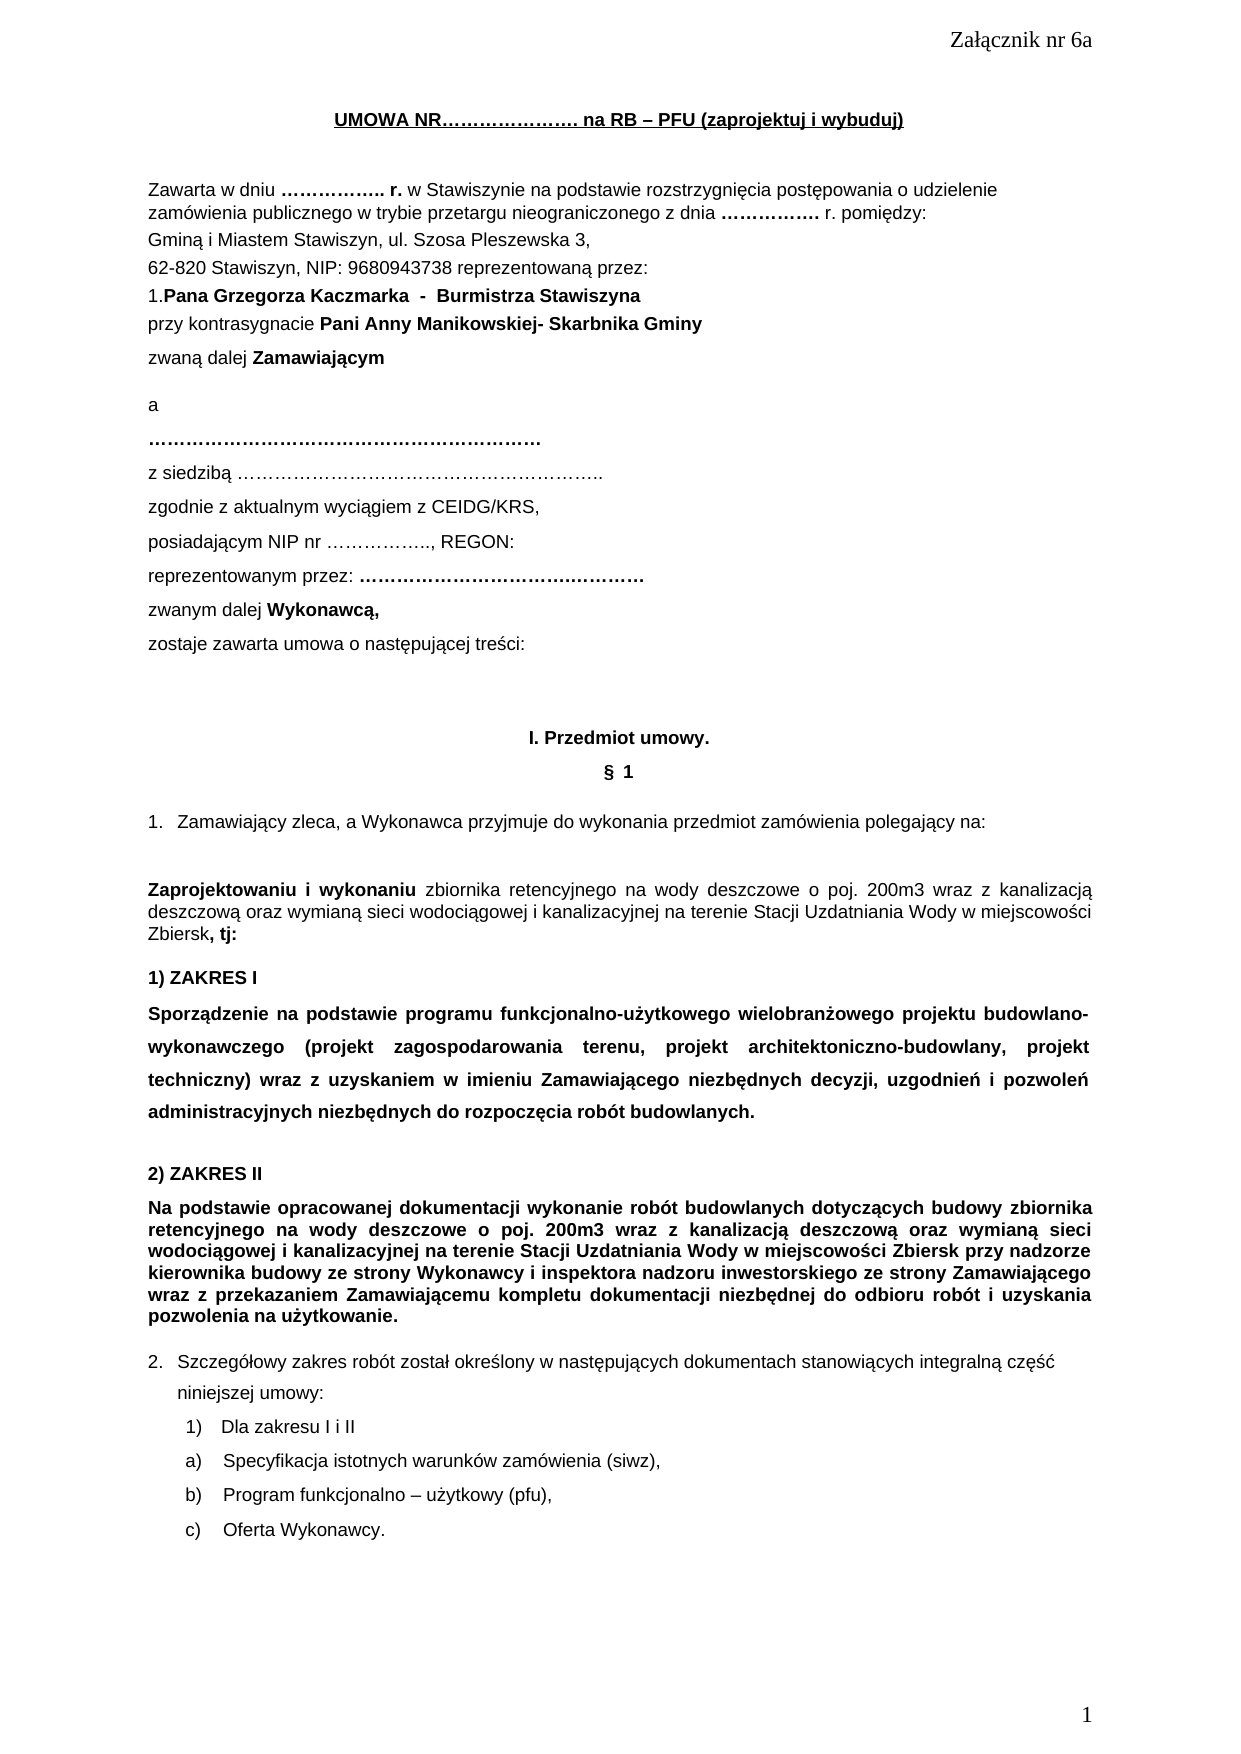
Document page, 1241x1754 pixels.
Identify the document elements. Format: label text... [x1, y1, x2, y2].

text 2) ZAKRES II [148, 1163, 1092, 1184]
text zostaje zawarta umowa o następującej treści: [148, 633, 1092, 654]
text posiadającym NIP nr …………….., REGON: [148, 531, 1092, 552]
text Na podstawie opracowanej dokumentacji wykonanie robót budowlanych dotyczących budowy zbiornika retencyjnego na wody deszczowe o poj. 200m3 wraz z kanalizacją deszczową oraz wymianą sieci wodociągowej i kanalizacyjnej na terenie Stacji Uzdatniania Wody w miejscowości Zbiersk przy nadzorze kierownika budowy ze strony Wykonawcy i inspektora nadzoru inwestorskiego ze strony Zamawiającego wraz z przekazaniem Zamawiającemu kompletu dokumentacji niezbędnej do odbioru robót i uzyskania pozwolenia na użytkowanie. [148, 1197, 1092, 1326]
text a [148, 394, 1092, 415]
text 1) ZAKRES I [148, 967, 1092, 988]
text ……………………………………………………… [148, 428, 1092, 449]
text Zawarta w dniu …………….. r. w Stawiszynie na podstawie rozstrzygnięcia postępowania o udzielenie zamówienia publicznego w trybie przetargu nieograniczonego z dnia ……………. r. pomiędzy: [148, 178, 1092, 224]
list Szczegółowy zakres robót został określony w następujących dokumentach stanowiących integralną część niniejszej umowy: [148, 1351, 1092, 1404]
text zwanym dalej Wykonawcą, [148, 599, 1092, 621]
list Program funkcjonalno – użytkowy (pfu), [185, 1484, 1092, 1506]
text Gminą i Miastem Stawiszyn, ul. Szosa Pleszewska 3, [148, 229, 1092, 251]
text Zaprojektowaniu i wykonaniu zbiornika retencyjnego na wody deszczowe o poj. 200m3 wraz z kanalizacją deszczową oraz wymianą sieci wodociągowej i kanalizacyjnej na terenie Stacji Uzdatniania Wody w miejscowości Zbiersk, tj: [148, 879, 1092, 944]
text zwaną dalej Zamawiającym [148, 347, 1092, 369]
list Specyfikacja istotnych warunków zamówienia (siwz), [185, 1450, 1092, 1472]
list Oferta Wykonawcy. [185, 1518, 1092, 1540]
text UMOWA NR…………………. na RB – PFU (zaprojektuj i wybuduj) [148, 109, 1090, 130]
text reprezentowanym przez: …………………………….………… [148, 565, 1092, 586]
text z siedzibą ………………………………………………….. [148, 462, 1092, 484]
text 1) Dla zakresu I i II [185, 1416, 1092, 1438]
text I. Przedmiot umowy. [148, 726, 1090, 748]
text Sporządzenie na podstawie programu funkcjonalno-użytkowego wielobranżowego projektu budowlano-wykonawczego (projekt zagospodarowania terenu, projekt architektoniczno-budowlany, projekt techniczny) wraz z uzyskaniem w imieniu Zamawiającego niezbędnych decyzji, uzgodnień i pozwoleń administracyjnych niezbędnych do rozpoczęcia robót budowlanych. [148, 1003, 1090, 1123]
list 1 [603, 761, 1092, 782]
text przy kontrasygnacie Pani Anny Manikowskiej- Skarbnika Gminy [148, 313, 1092, 334]
text zgodnie z aktualnym wyciągiem z CEIDG/KRS, [148, 496, 1092, 518]
text 62-820 Stawiszyn, NIP: 9680943738 reprezentowaną przez: [148, 257, 1092, 279]
list Zamawiający zleca, a Wykonawca przyjmuje do wykonania przedmiot zamówienia polegający na: [148, 811, 1092, 832]
text 1.Pana Grzegorza Kaczmarka - Burmistrza Stawiszyna [148, 285, 1092, 306]
